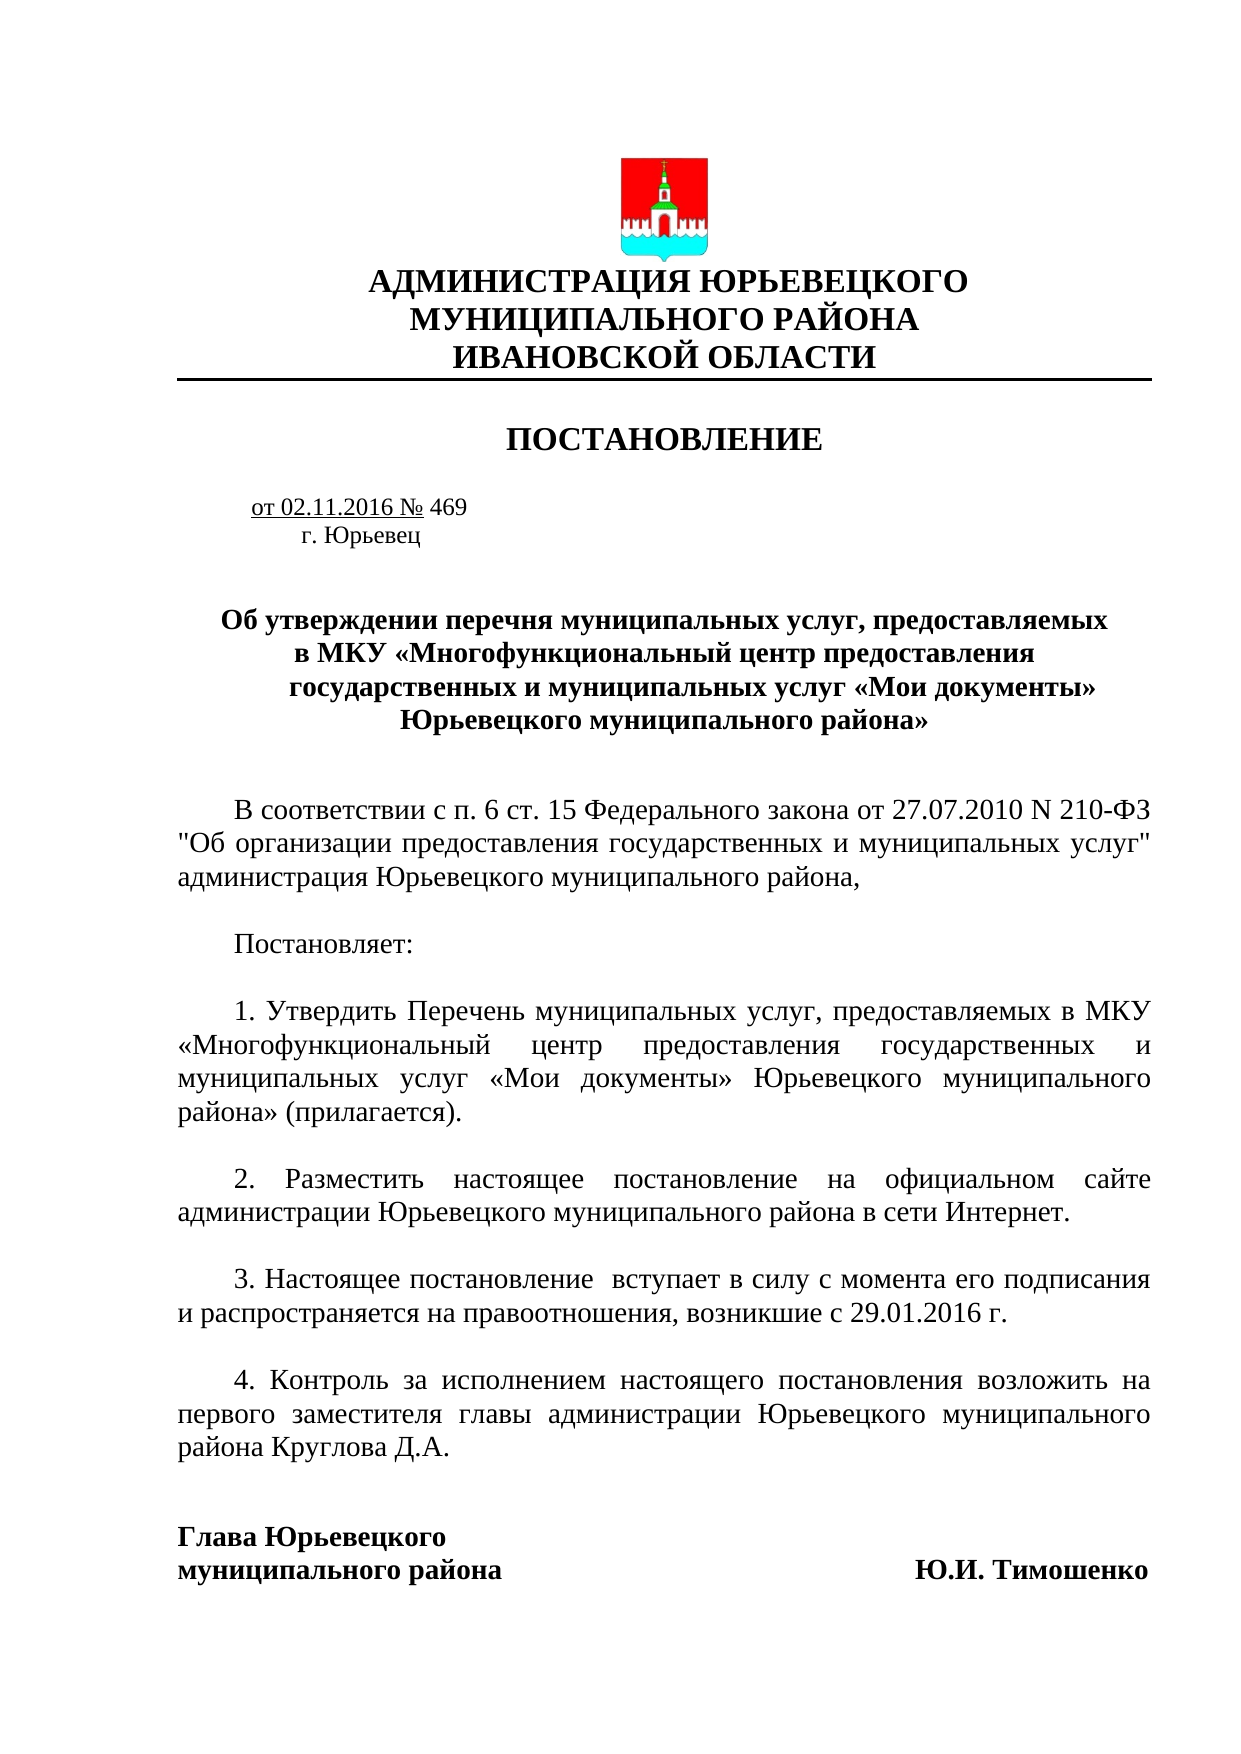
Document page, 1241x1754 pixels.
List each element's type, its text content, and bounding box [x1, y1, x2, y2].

text ИВАНОВСКОЙ ОБЛАСТИ [177, 338, 1152, 378]
text государственных и муниципальных услуг «Мои документы» Юрьевецкого муниципального района» [177, 669, 1152, 736]
text В соответствии с п. 6 ст. 15 Федерального закона от 27.07.2010 N 210-ФЗ "Об организации предоставления государственных и муниципальных услуг" администрация Юрьевецкого муниципального района, [177, 792, 1152, 893]
text муниципального района Ю.И. Тимошенко [177, 1552, 1152, 1586]
picture [620, 156, 709, 262]
title 3. Настоящее постановление вступает в силу с момента его подписания и распространяется на правоотношения, возникшие с 29.01.2016 г. [177, 1262, 1152, 1329]
text МУНИЦИПАЛЬНОГО РАЙОНА [177, 299, 1152, 338]
text 4. Контроль за исполнением настоящего постановления возложить на первого заместителя главы администрации Юрьевецкого муниципального района Круглова Д.А. [177, 1362, 1152, 1463]
text 2. Разместить настоящее постановление на официальном сайте администрации Юрьевецкого муниципального района в сети Интернет. [177, 1161, 1152, 1228]
title Об утверждении перечня муниципальных услуг, предоставляемых [177, 602, 1152, 635]
text от 02.11.2016 № 469 [177, 492, 1152, 520]
text Постановляет: [177, 926, 1152, 960]
text Глава Юрьевецкого [177, 1519, 1152, 1552]
title в МКУ «Многофункциональный центр предоставления [177, 635, 1152, 669]
text АДМИНИСТРАЦИЯ ЮРЬЕВЕЦКОГО [177, 261, 1152, 299]
text ПОСТАНОВЛЕНИЕ [177, 420, 1152, 458]
text г. Юрьевец [177, 520, 1152, 549]
title 1. Утвердить Перечень муниципальных услуг, предоставляемых в МКУ «Многофункциональный центр предоставления государственных и муниципальных услуг «Мои документы» Юрьевецкого муниципального района» (прилагается). [177, 993, 1152, 1127]
